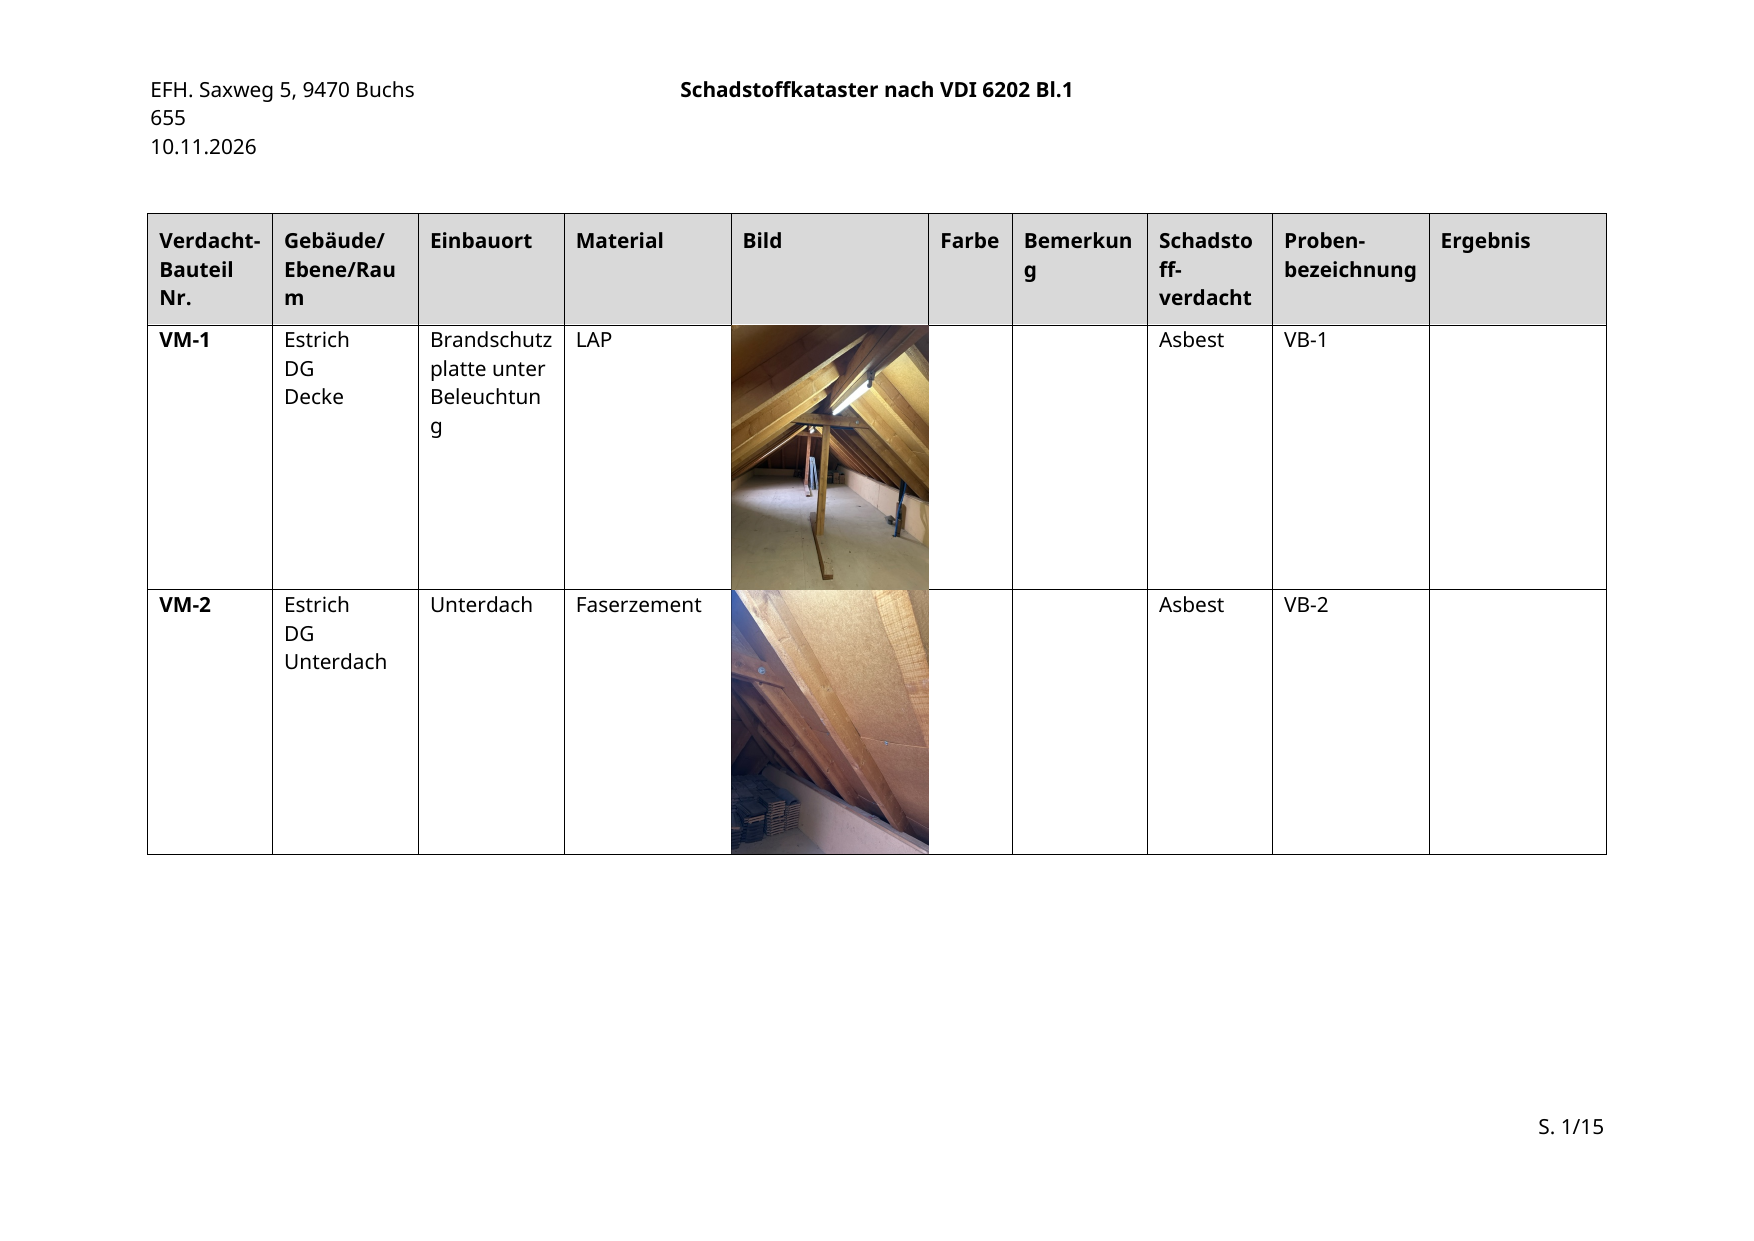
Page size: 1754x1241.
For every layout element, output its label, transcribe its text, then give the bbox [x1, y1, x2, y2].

table_header Verdacht-Bauteil Nr. [148, 214, 272, 324]
picture [731, 325, 929, 854]
table_cell [929, 326, 1012, 589]
table_cell Unterdach [419, 590, 564, 854]
table_header Proben-bezeichnung [1273, 214, 1429, 324]
table_cell LAP [565, 326, 731, 589]
table_cell Brandschutzplatte unter Beleuchtung [419, 326, 564, 589]
table_header Ergebnis [1430, 214, 1606, 324]
table_cell VB-1 [1273, 326, 1429, 589]
table_cell [1013, 590, 1147, 854]
table_header Farbe [929, 214, 1012, 324]
table_cell VB-2 [1273, 590, 1429, 854]
table_cell [929, 590, 1012, 854]
table_cell Faserzement [565, 590, 731, 854]
table_header Schadstoff-verdacht [1148, 214, 1272, 324]
table_header Material [565, 214, 731, 324]
table_cell Estrich DG Unterdach [273, 590, 418, 854]
table_cell VM-1 [148, 326, 272, 589]
table_cell VM-2 [148, 590, 272, 854]
table_header Bild [732, 214, 928, 324]
table_header Einbauort [419, 214, 564, 324]
table_cell [1430, 590, 1606, 854]
table_cell [1013, 326, 1147, 589]
table_cell Asbest [1148, 590, 1272, 854]
table_cell Estrich DG Decke [273, 326, 418, 589]
table_cell Asbest [1148, 326, 1272, 589]
table_header Gebäude/ Ebene/Raum [273, 214, 418, 324]
table_header Bemerkung [1013, 214, 1147, 324]
table_cell [1430, 326, 1606, 589]
